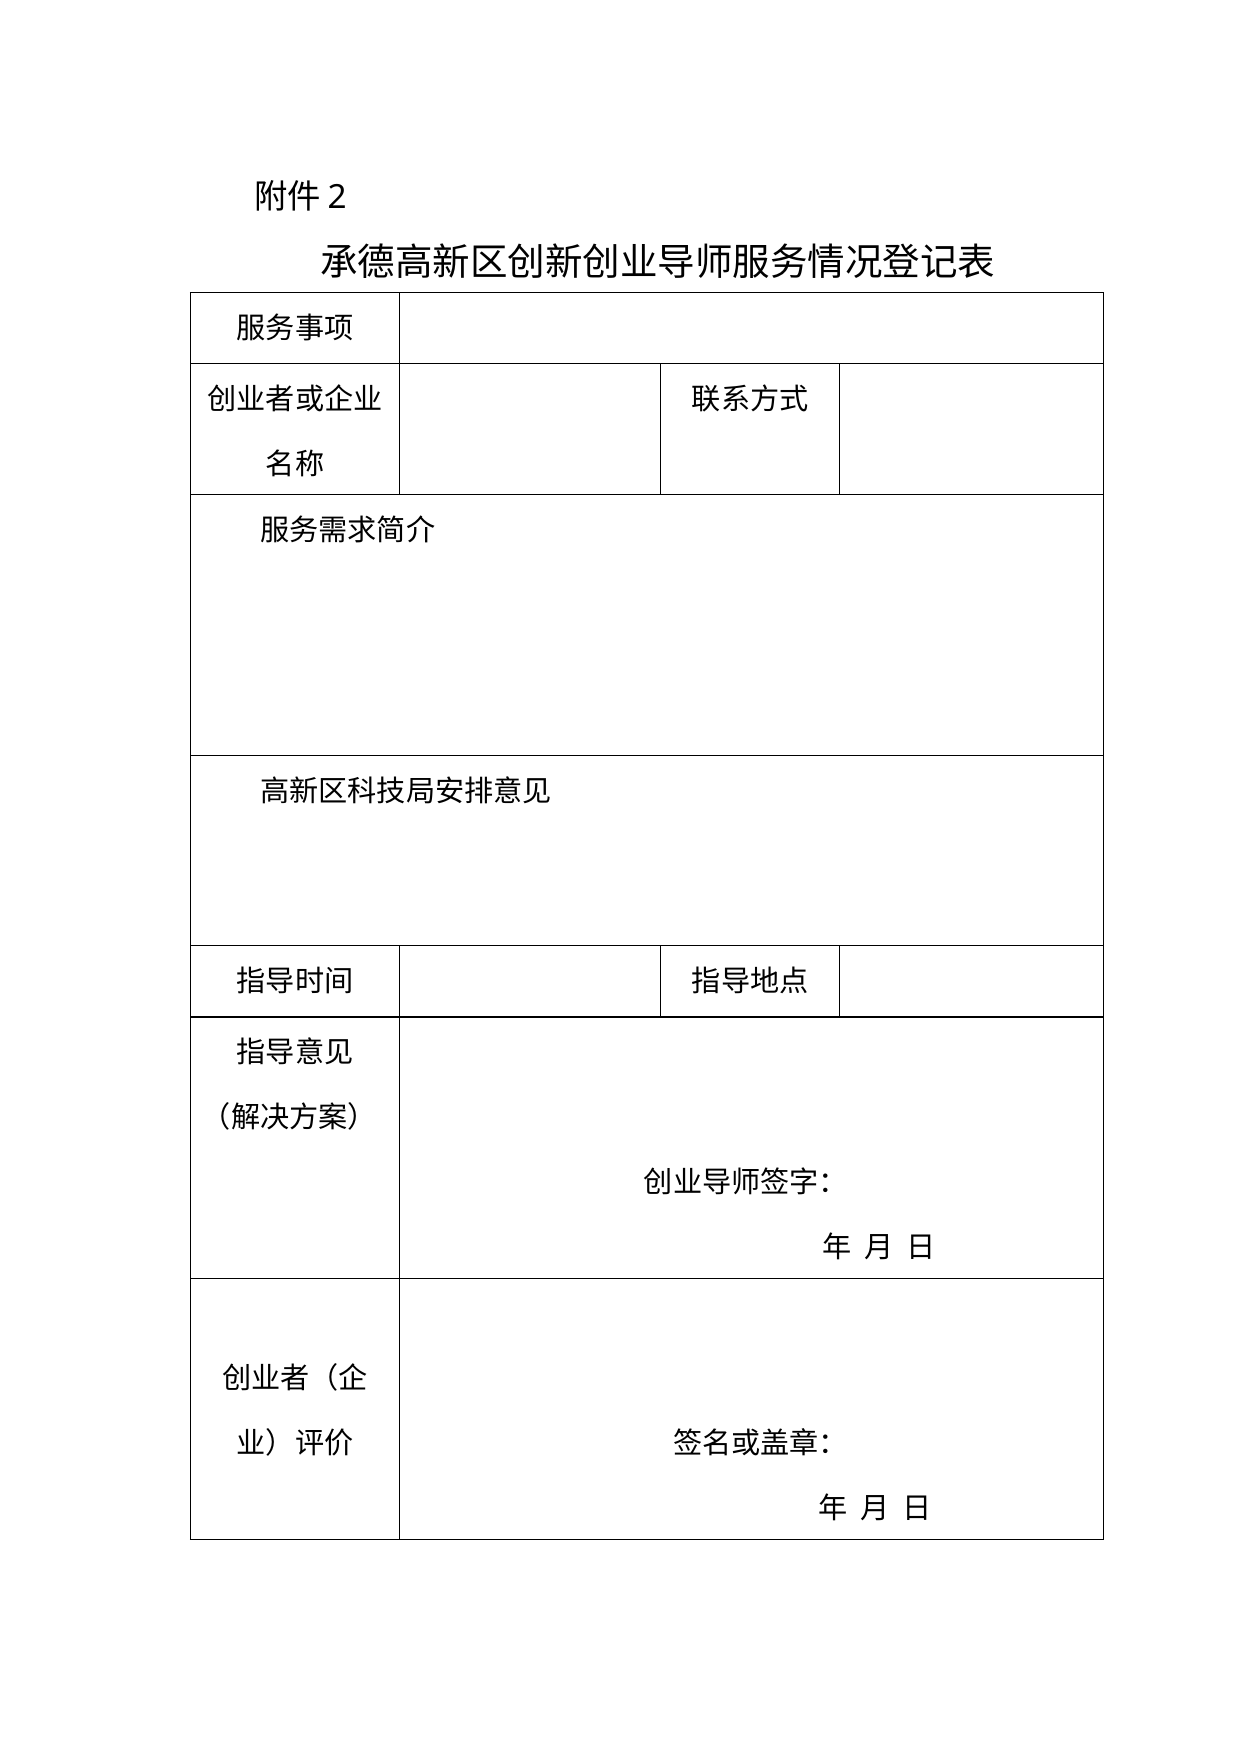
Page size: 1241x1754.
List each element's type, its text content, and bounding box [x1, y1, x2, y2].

table_cell 指导时间 [191, 946, 399, 1016]
table_cell 联系方式 [661, 364, 839, 494]
text 承德高新区创新创业导师服务情况登记表 [187, 227, 1053, 292]
table_cell [400, 946, 660, 1016]
table_cell [840, 946, 1103, 1016]
table_header 服务事项 [191, 293, 399, 363]
table_cell [840, 364, 1103, 494]
table_cell 创业者或企业名称 [191, 364, 399, 494]
table_cell 指导意见 （解决方案） [191, 1018, 399, 1277]
table_cell 签名或盖章： 年 月 日 [400, 1279, 1103, 1538]
table_header [400, 293, 1103, 363]
table_cell 创业导师签字： 年 月 日 [400, 1018, 1103, 1277]
table_cell [400, 364, 660, 494]
table_cell 指导地点 [661, 946, 839, 1016]
table_cell 创业者（企业）评价 [191, 1279, 399, 1538]
table_cell 高新区科技局安排意见 [191, 756, 1103, 945]
text 附件2 [187, 162, 1053, 227]
table_cell 服务需求简介 [191, 495, 1103, 755]
